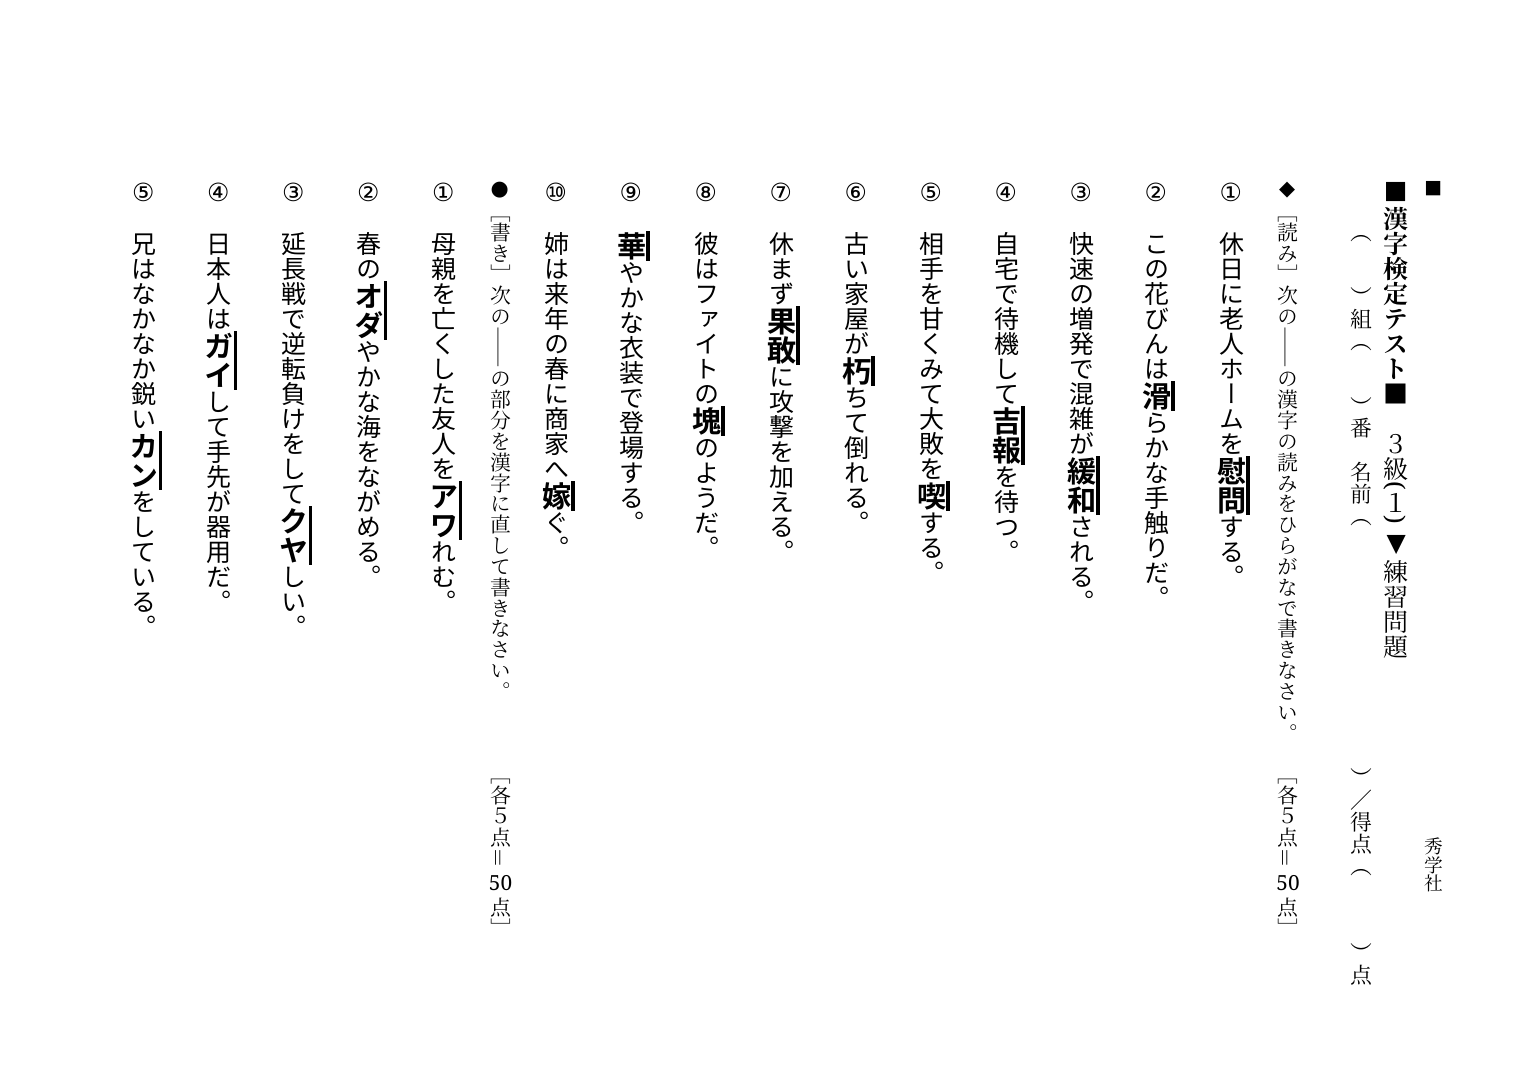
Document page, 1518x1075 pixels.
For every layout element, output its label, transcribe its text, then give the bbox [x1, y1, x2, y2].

text ① 母親を亡くした友人をアワれむ。 [407, 177, 482, 986]
text ⑧ 彼はファイトの塊のようだ。 [669, 177, 744, 986]
text ④ 日本人はガイして手先が器用だ。 [182, 177, 257, 986]
text （ ）組（ ）番 名前（ ）／得点（ ）点 [1344, 177, 1378, 986]
text ③ 快速の増発で混雑が緩和される。 [1044, 177, 1119, 986]
text ② 春のオダやかな海をながめる。 [332, 177, 407, 986]
text ② この花びんは滑らかな手触りだ。 [1119, 177, 1194, 986]
text ●［書き］次の――の部分を漢字に直して書きなさい。 ［各５点＝50点］ [482, 177, 519, 986]
text ◆［読み］次の――の漢字の読みをひらがなで書きなさい。 ［各５点＝50点］ [1269, 177, 1307, 986]
text ■漢字検定テスト■ ３級(１) ▼練習問題 [1378, 177, 1415, 986]
text ⑨ 華やかな衣装で登場する。 [594, 177, 669, 986]
text ④ 自宅で待機して吉報を待つ。 [969, 177, 1044, 986]
text ⑤ 相手を甘くみて大敗を喫する。 [894, 177, 969, 986]
text ③ 延長戦で逆転負けをしてクヤしい。 [257, 177, 332, 986]
text ⑤ 兄はなかなか鋭いカンをしている。 [107, 177, 182, 986]
text ■ 秀学社 [1415, 177, 1453, 986]
text ① 休日に老人ホームを慰問する。 [1194, 177, 1269, 986]
text ⑩ 姉は来年の春に商家へ嫁ぐ。 [519, 177, 594, 986]
text ⑥ 古い家屋が朽ちて倒れる。 [819, 177, 894, 986]
text ⑦ 休まず果敢に攻撃を加える。 [744, 177, 819, 986]
